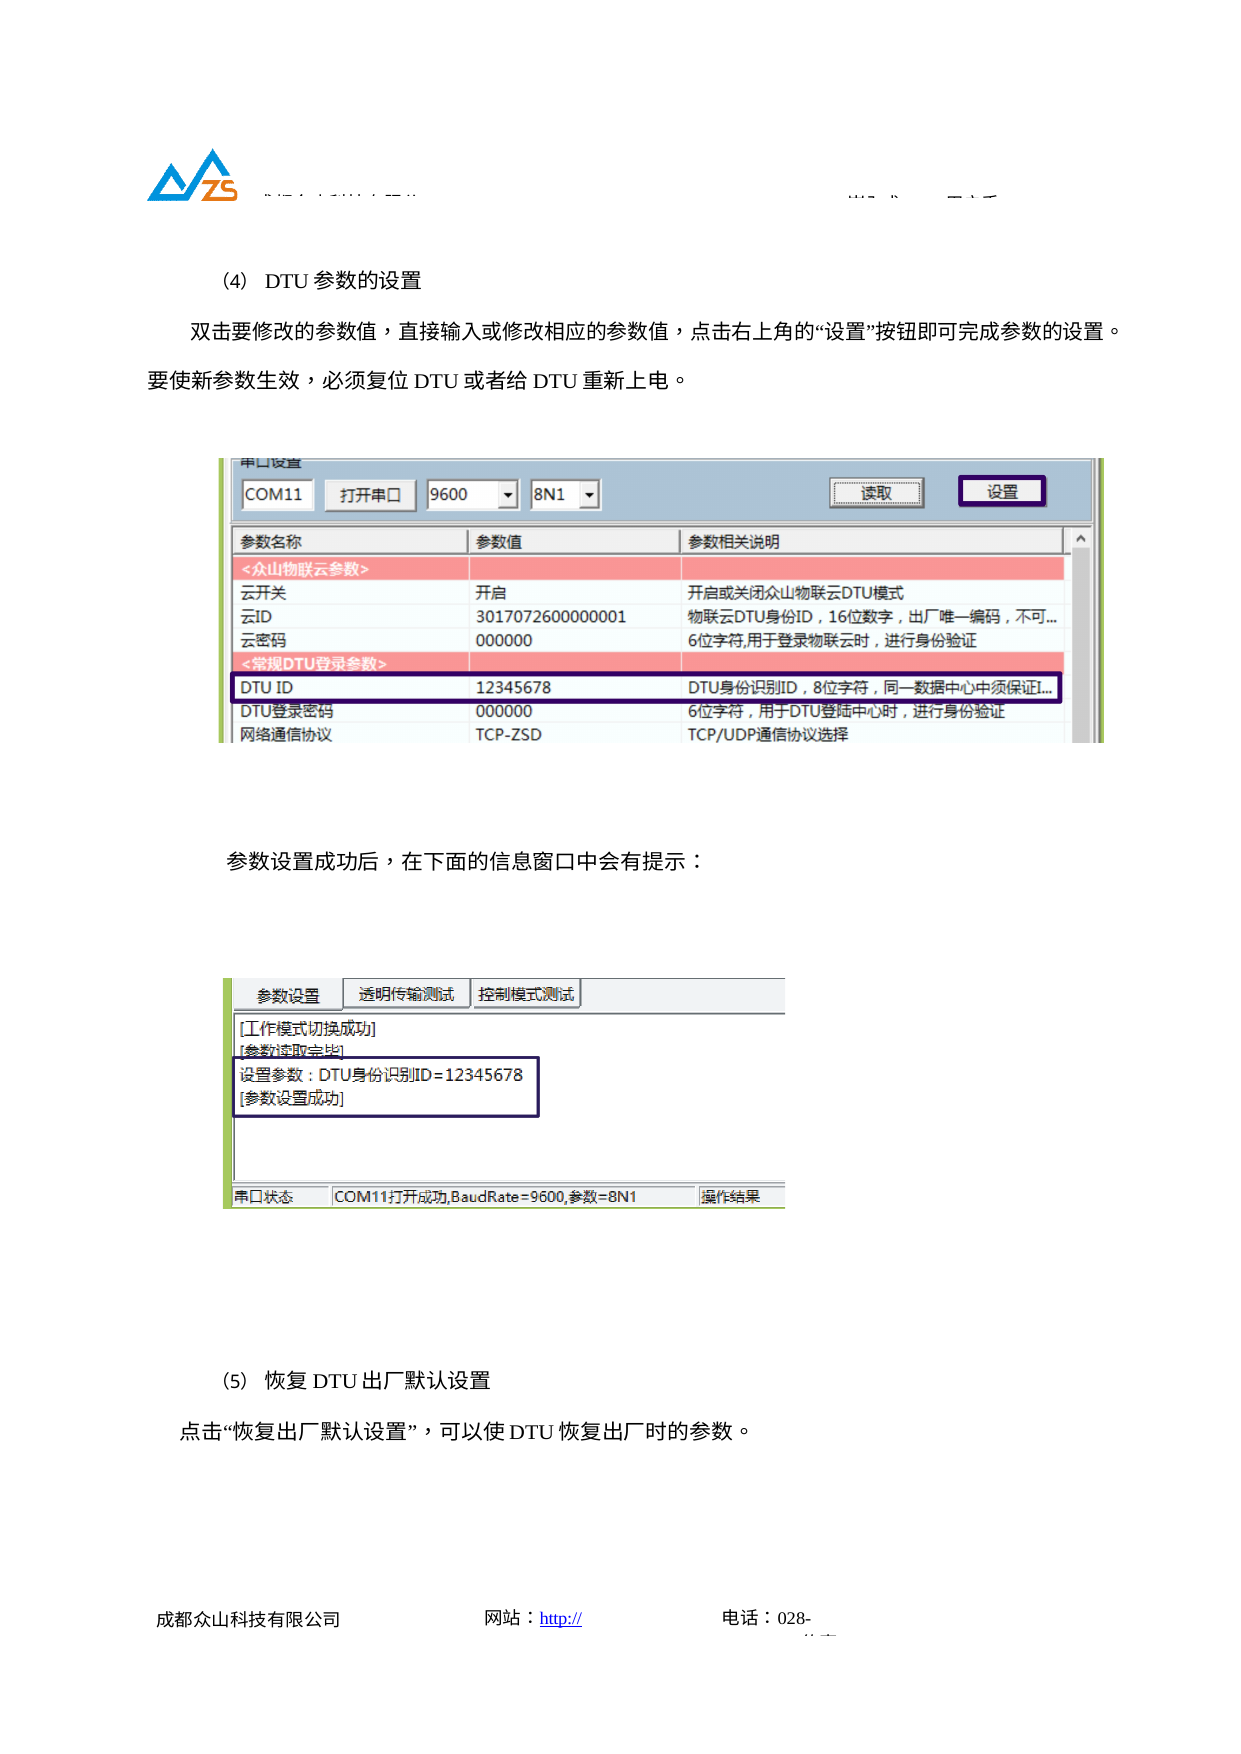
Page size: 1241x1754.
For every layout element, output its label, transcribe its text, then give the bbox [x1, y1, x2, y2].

list DTU参数的设置 [211, 266, 1138, 294]
text 双击要修改的参数值，直接输入或修改相应的参数值，点击右上角的“设置”按钮即可完成参数的设置。 [190, 317, 1138, 346]
list 恢复DTU出厂默认设置 [211, 1366, 1138, 1394]
picture [190, 148, 238, 201]
picture [161, 178, 185, 193]
text 参数设置成功后，在下面的信息窗口中会有提示： [131, 847, 803, 876]
picture [147, 148, 211, 198]
text 要使新参数生效，必须复位DTU或者给DTU重新上电。 [147, 366, 1138, 394]
picture [222, 978, 786, 1209]
text 点击“恢复出厂默认设置”，可以使DTU恢复出厂时的参数。 [131, 1417, 803, 1445]
picture [218, 458, 1104, 743]
